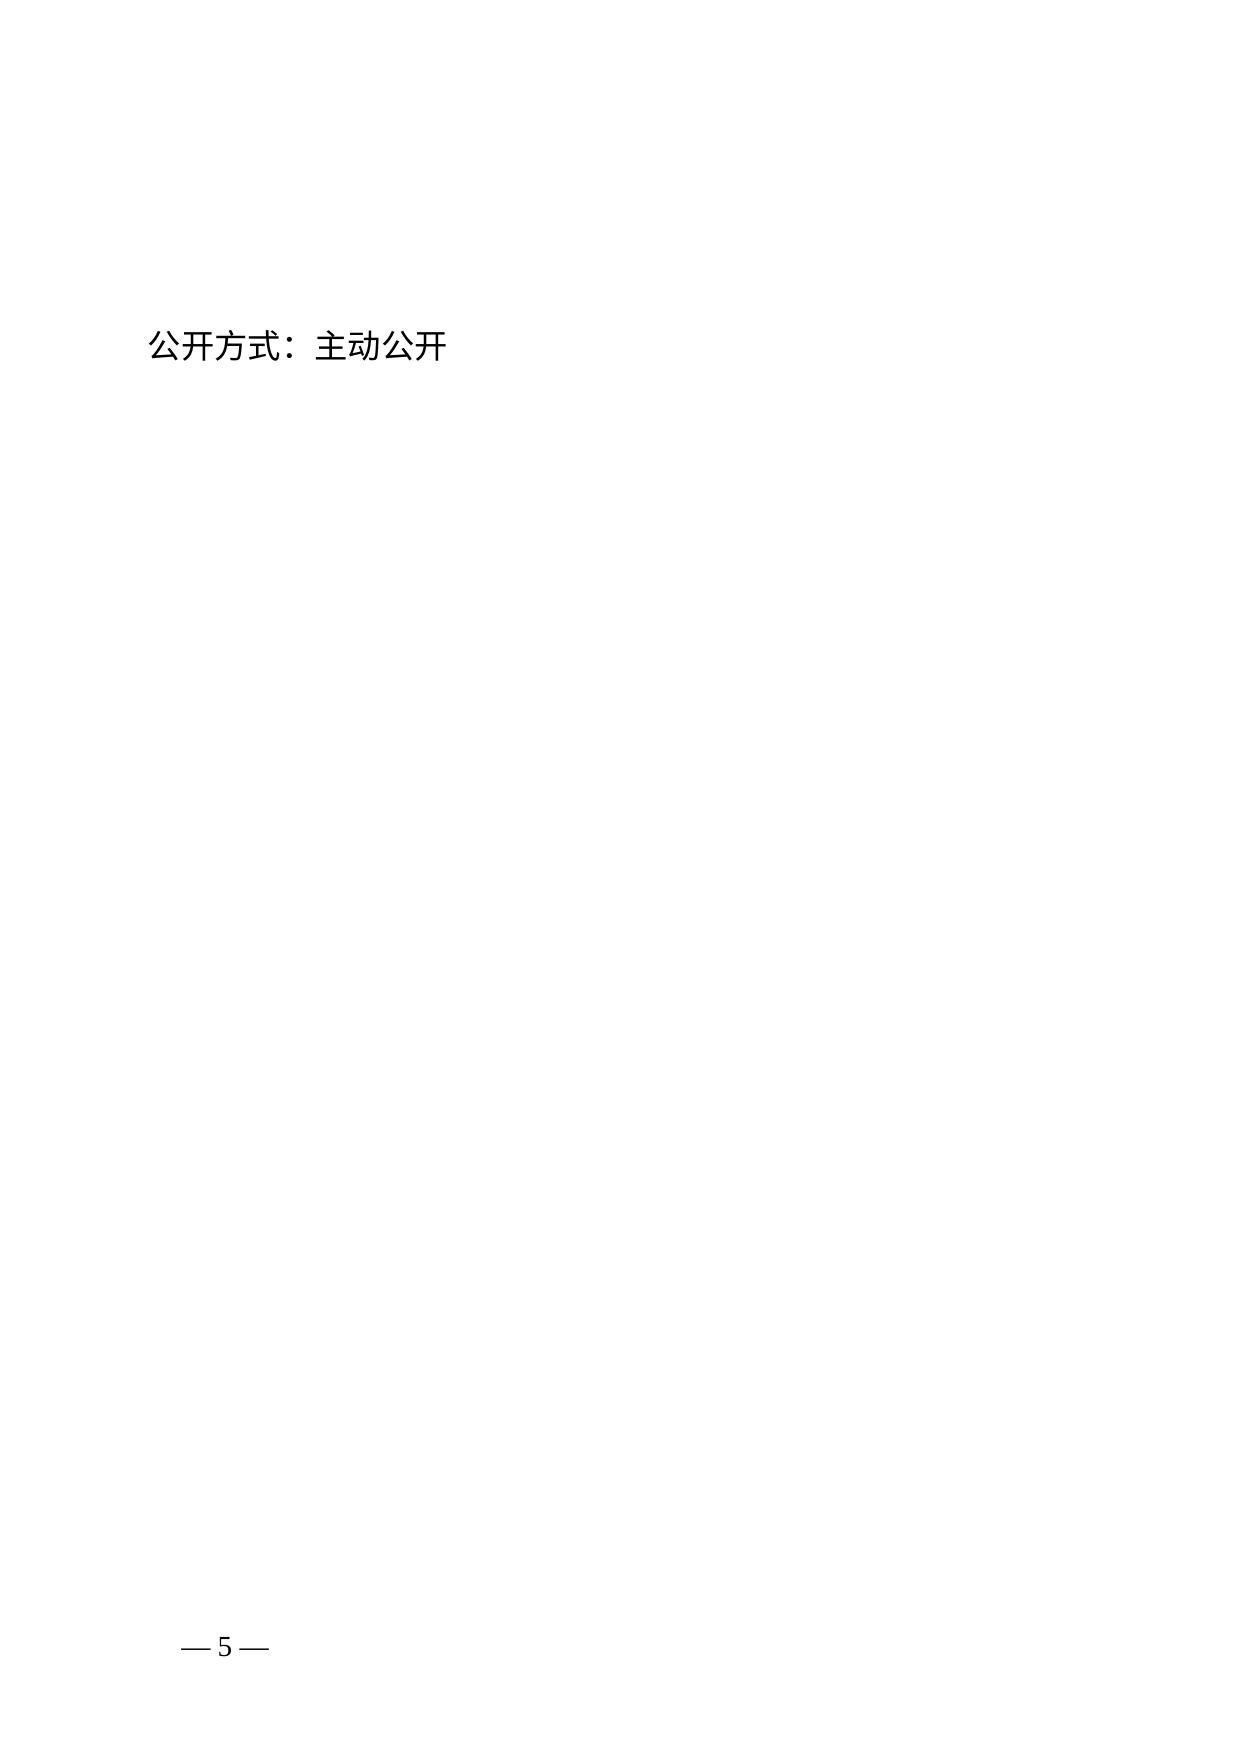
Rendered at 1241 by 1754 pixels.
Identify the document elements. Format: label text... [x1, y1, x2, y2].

text 公开方式：主动公开 [148, 308, 1092, 371]
